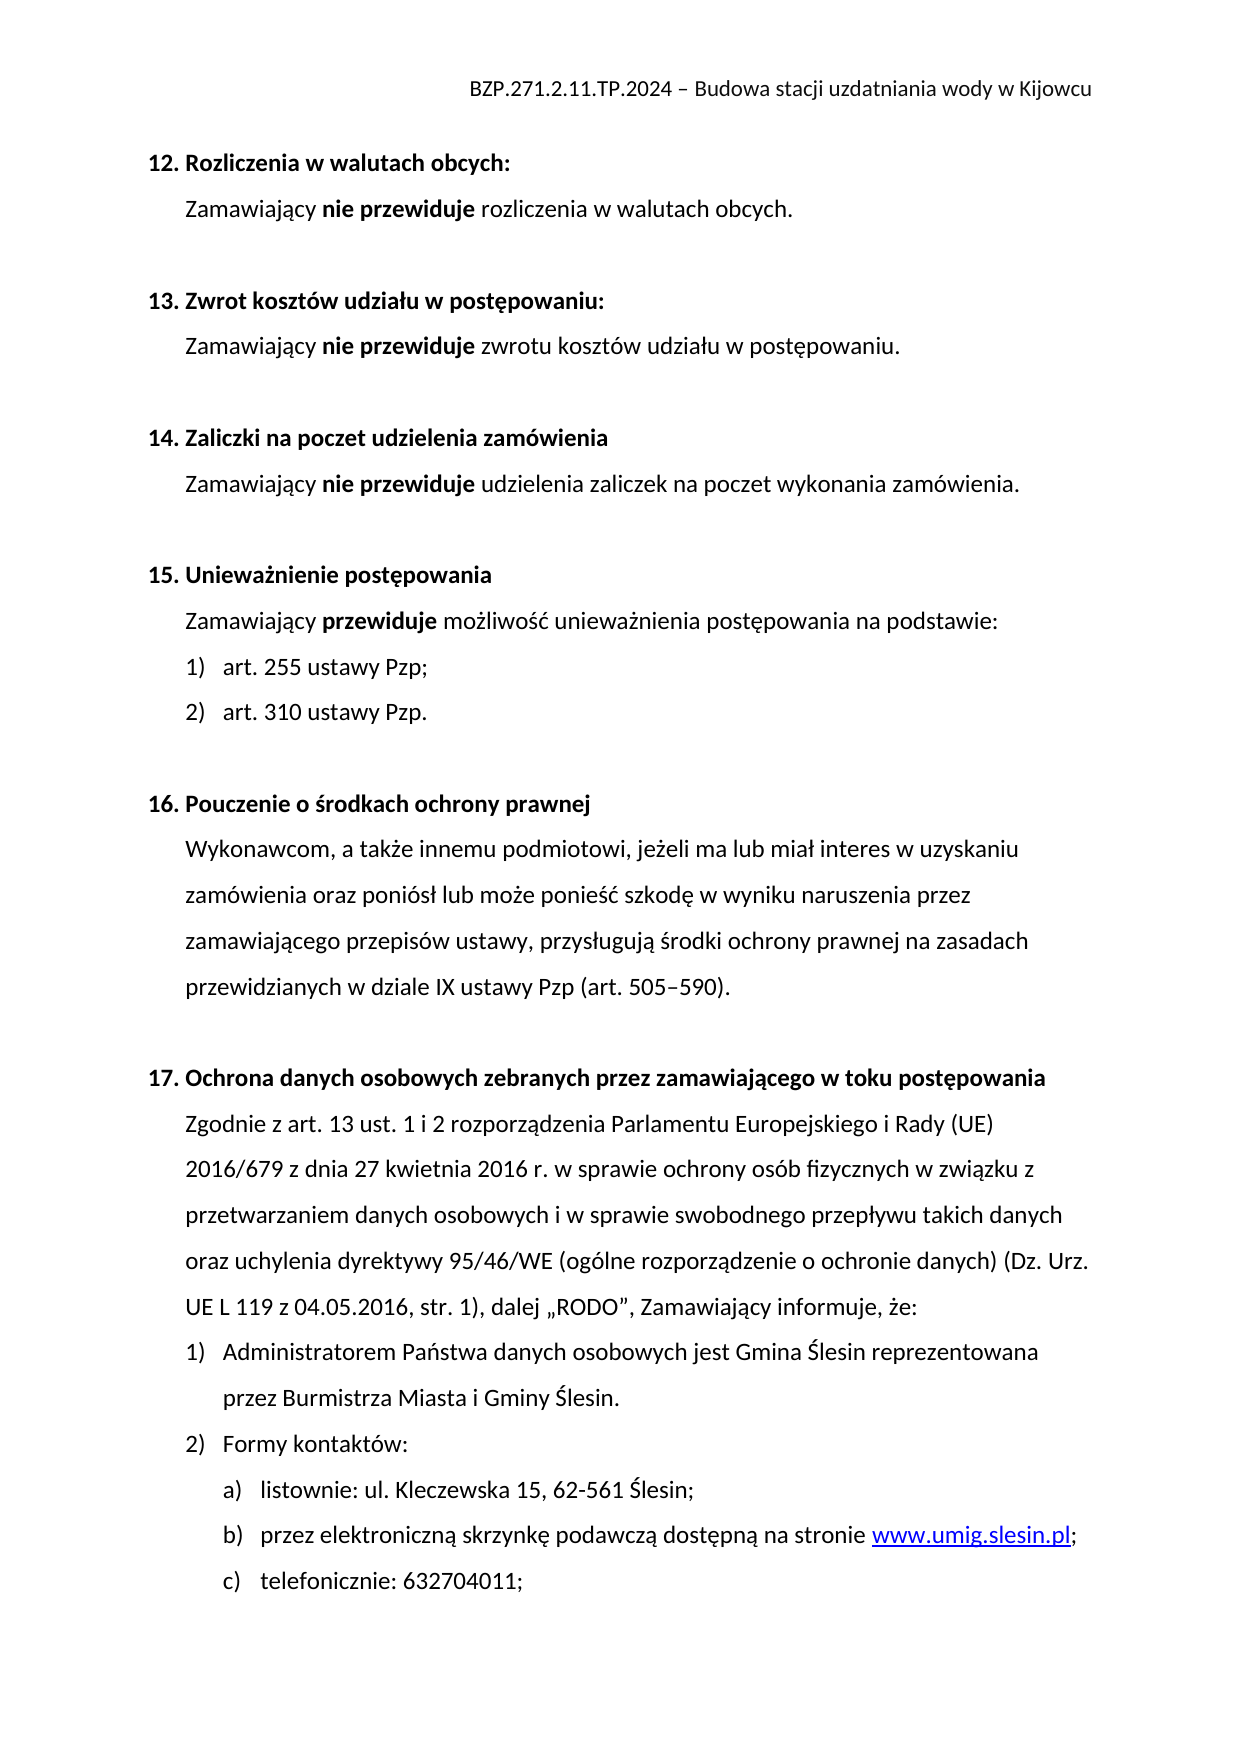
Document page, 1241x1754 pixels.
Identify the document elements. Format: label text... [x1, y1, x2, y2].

list Wykonawcom, a także innemu podmiotowi, jeżeli ma lub miał interes w uzyskaniu zamówienia oraz poniósł lub może ponieść szkodę w wyniku naruszenia przez zamawiającego przepisów ustawy, przysługują środki ochrony prawnej na zasadach przewidzianych w dziale IX ustawy Pzp (art. 505–590). [185, 833, 1093, 1001]
list Rozliczenia w walutach obcych: [148, 148, 1093, 178]
list Zgodnie z art. 13 ust. 1 i 2 rozporządzenia Parlamentu Europejskiego i Rady (UE) 2016/679 z dnia 27 kwietnia 2016 r. w sprawie ochrony osób fizycznych w związku z przetwarzaniem danych osobowych i w sprawie swobodnego przepływu takich danych oraz uchylenia dyrektywy 95/46/WE (ogólne rozporządzenie o ochronie danych) (Dz. Urz. UE L 119 z 04.05.2016, str. 1), dalej „RODO”, Zamawiający informuje, że: [185, 1108, 1093, 1321]
list Administratorem Państwa danych osobowych jest Gmina Ślesin reprezentowana przez Burmistrza Miasta i Gminy Ślesin. [185, 1337, 1093, 1413]
list Pouczenie o środkach ochrony prawnej [148, 788, 1093, 818]
list Zamawiający nie przewiduje udzielenia zaliczek na poczet wykonania zamówienia. [185, 468, 1093, 498]
list Unieważnienie postępowania [148, 559, 1093, 590]
list Zwrot kosztów udziału w postępowaniu: [148, 285, 1093, 315]
list Zamawiający nie przewiduje rozliczenia w walutach obcych. [185, 193, 1093, 224]
list Zaliczki na poczet udzielenia zamówienia [148, 422, 1093, 452]
list listownie: ul. Kleczewska 15, 62-561 Ślesin; [223, 1474, 1093, 1504]
list telefonicznie: 632704011; [223, 1565, 1093, 1596]
list art. 310 ustawy Pzp. [185, 696, 1093, 727]
list Formy kontaktów: [185, 1428, 1093, 1458]
list Zamawiający nie przewiduje zwrotu kosztów udziału w postępowaniu. [185, 331, 1093, 361]
list Zamawiający przewiduje możliwość unieważnienia postępowania na podstawie: [185, 605, 1093, 635]
list Ochrona danych osobowych zebranych przez zamawiającego w toku postępowania [148, 1062, 1093, 1093]
list przez elektroniczną skrzynkę podawczą dostępną na stronie www.umig.slesin.pl; [223, 1519, 1093, 1550]
list art. 255 ustawy Pzp; [185, 651, 1093, 681]
